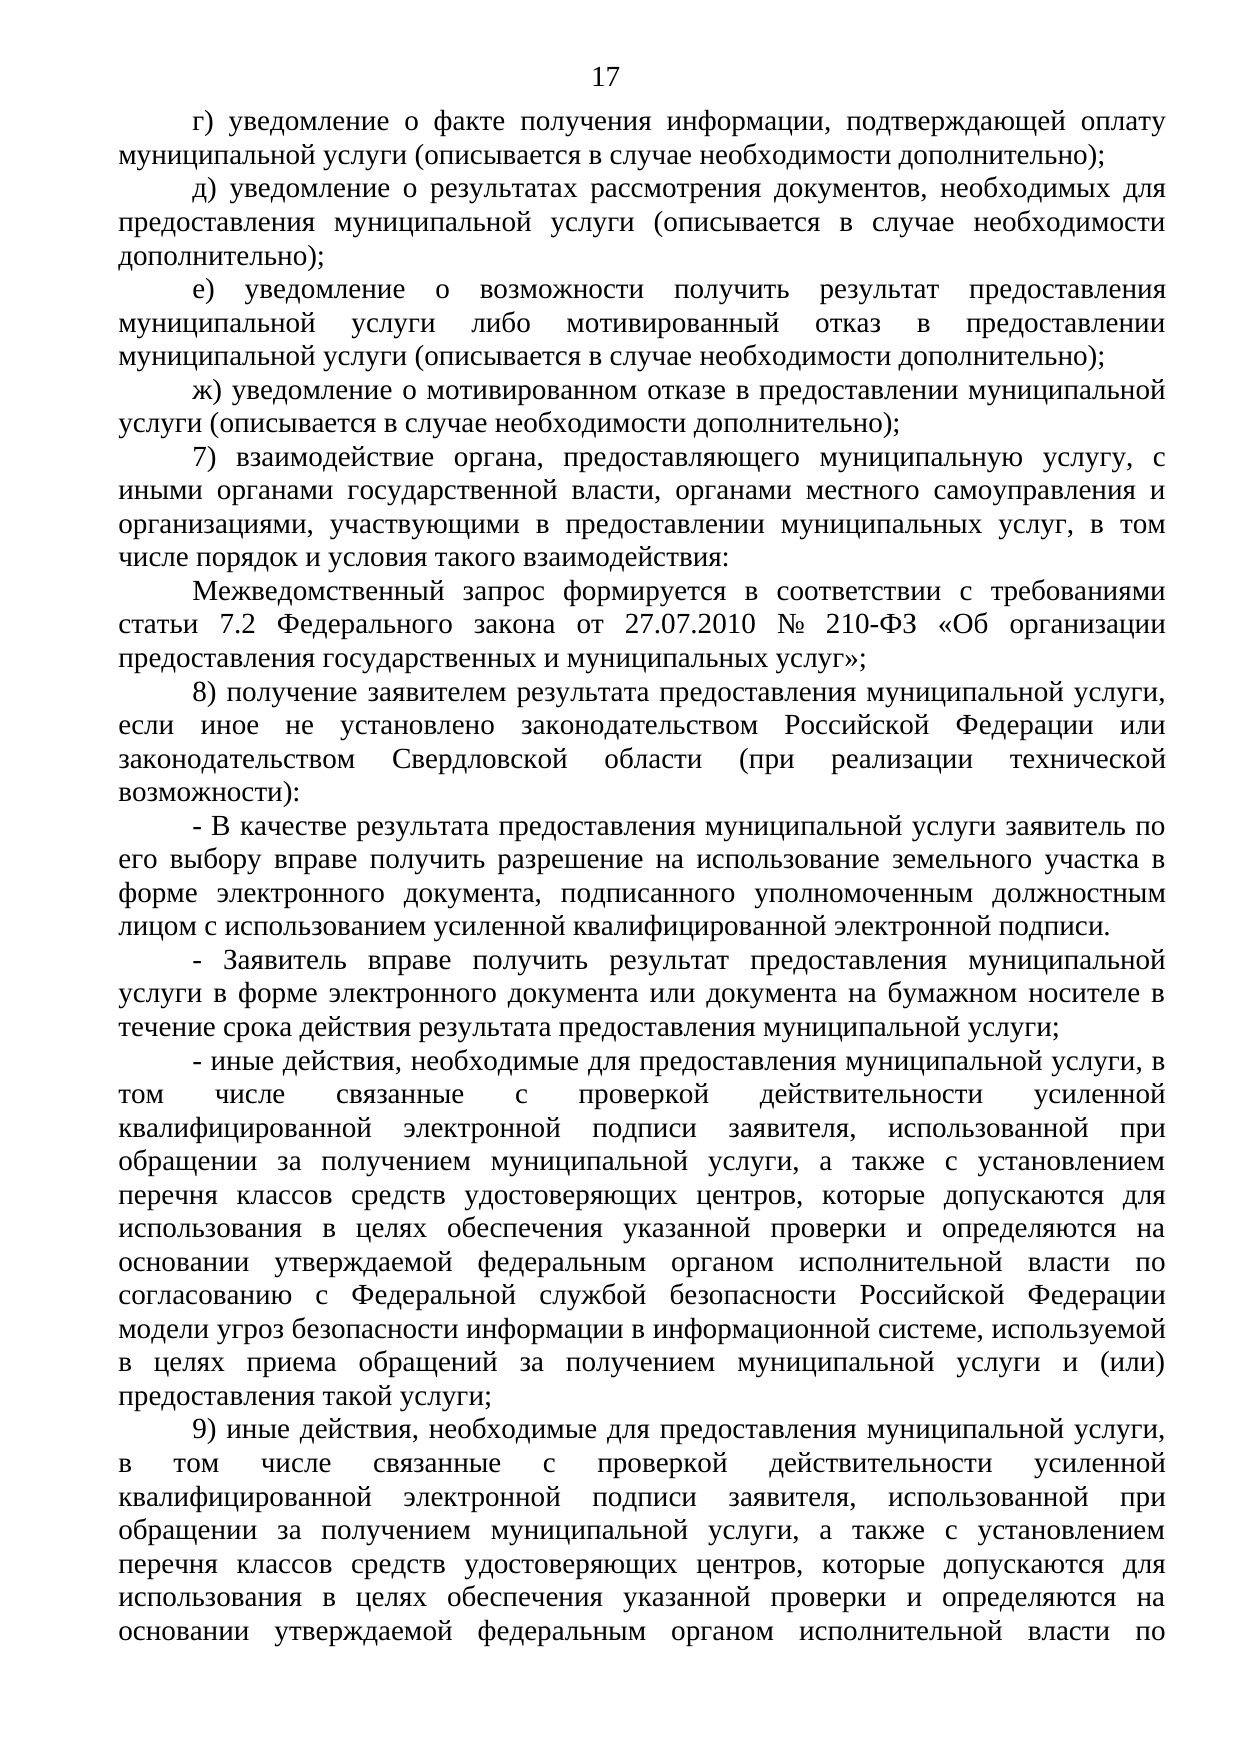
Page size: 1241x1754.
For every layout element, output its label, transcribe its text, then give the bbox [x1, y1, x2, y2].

text - иные действия, необходимые для предоставления муниципальной услуги, в том числе связанные с проверкой действительности усиленной квалифицированной электронной подписи заявителя, использованной при обращении за получением муниципальной услуги, а также с установлением перечня классов средств удостоверяющих центров, которые допускаются для использования в целях обеспечения указанной проверки и определяются на основании утверждаемой федеральным органом исполнительной власти по согласованию с Федеральной службой безопасности Российской Федерации модели угроз безопасности информации в информационной системе, используемой в целях приема обращений за получением муниципальной услуги и (или) предоставления такой услуги; [118, 1043, 1167, 1412]
text - Заявитель вправе получить результат предоставления муниципальной услуги в форме электронного документа или документа на бумажном носителе в течение срока действия результата предоставления муниципальной услуги; [118, 942, 1167, 1043]
text - В качестве результата предоставления муниципальной услуги заявитель по его выбору вправе получить разрешение на использование земельного участка в форме электронного документа, подписанного уполномоченным должностным лицом с использованием усиленной квалифицированной электронной подписи. [118, 808, 1167, 942]
text г) уведомление о факте получения информации, подтверждающей оплату муниципальной услуги (описывается в случае необходимости дополнительно); [118, 103, 1167, 171]
text е) уведомление о возможности получить результат предоставления муниципальной услуги либо мотивированный отказ в предоставлении муниципальной услуги (описывается в случае необходимости дополнительно); [118, 271, 1167, 372]
text д) уведомление о результатах рассмотрения документов, необходимых для предоставления муниципальной услуги (описывается в случае необходимости дополнительно); [118, 171, 1167, 271]
text Межведомственный запрос формируется в соответствии с требованиями статьи 7.2 Федерального закона от 27.07.2010 № 210-ФЗ «Об организации предоставления государственных и муниципальных услуг»; [118, 573, 1167, 674]
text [118, 1412, 1167, 1646]
text 8) получение заявителем результата предоставления муниципальной услуги, если иное не установлено законодательством Российской Федерации или законодательством Свердловской области (при реализации технической возможности): [118, 674, 1167, 808]
text 7) взаимодействие органа, предоставляющего муниципальную услугу, с иными органами государственной власти, органами местного самоуправления и организациями, участвующими в предоставлении муниципальных услуг, в том числе порядок и условия такого взаимодействия: [118, 439, 1167, 573]
text ж) уведомление о мотивированном отказе в предоставлении муниципальной услуги (описывается в случае необходимости дополнительно); [118, 372, 1167, 439]
